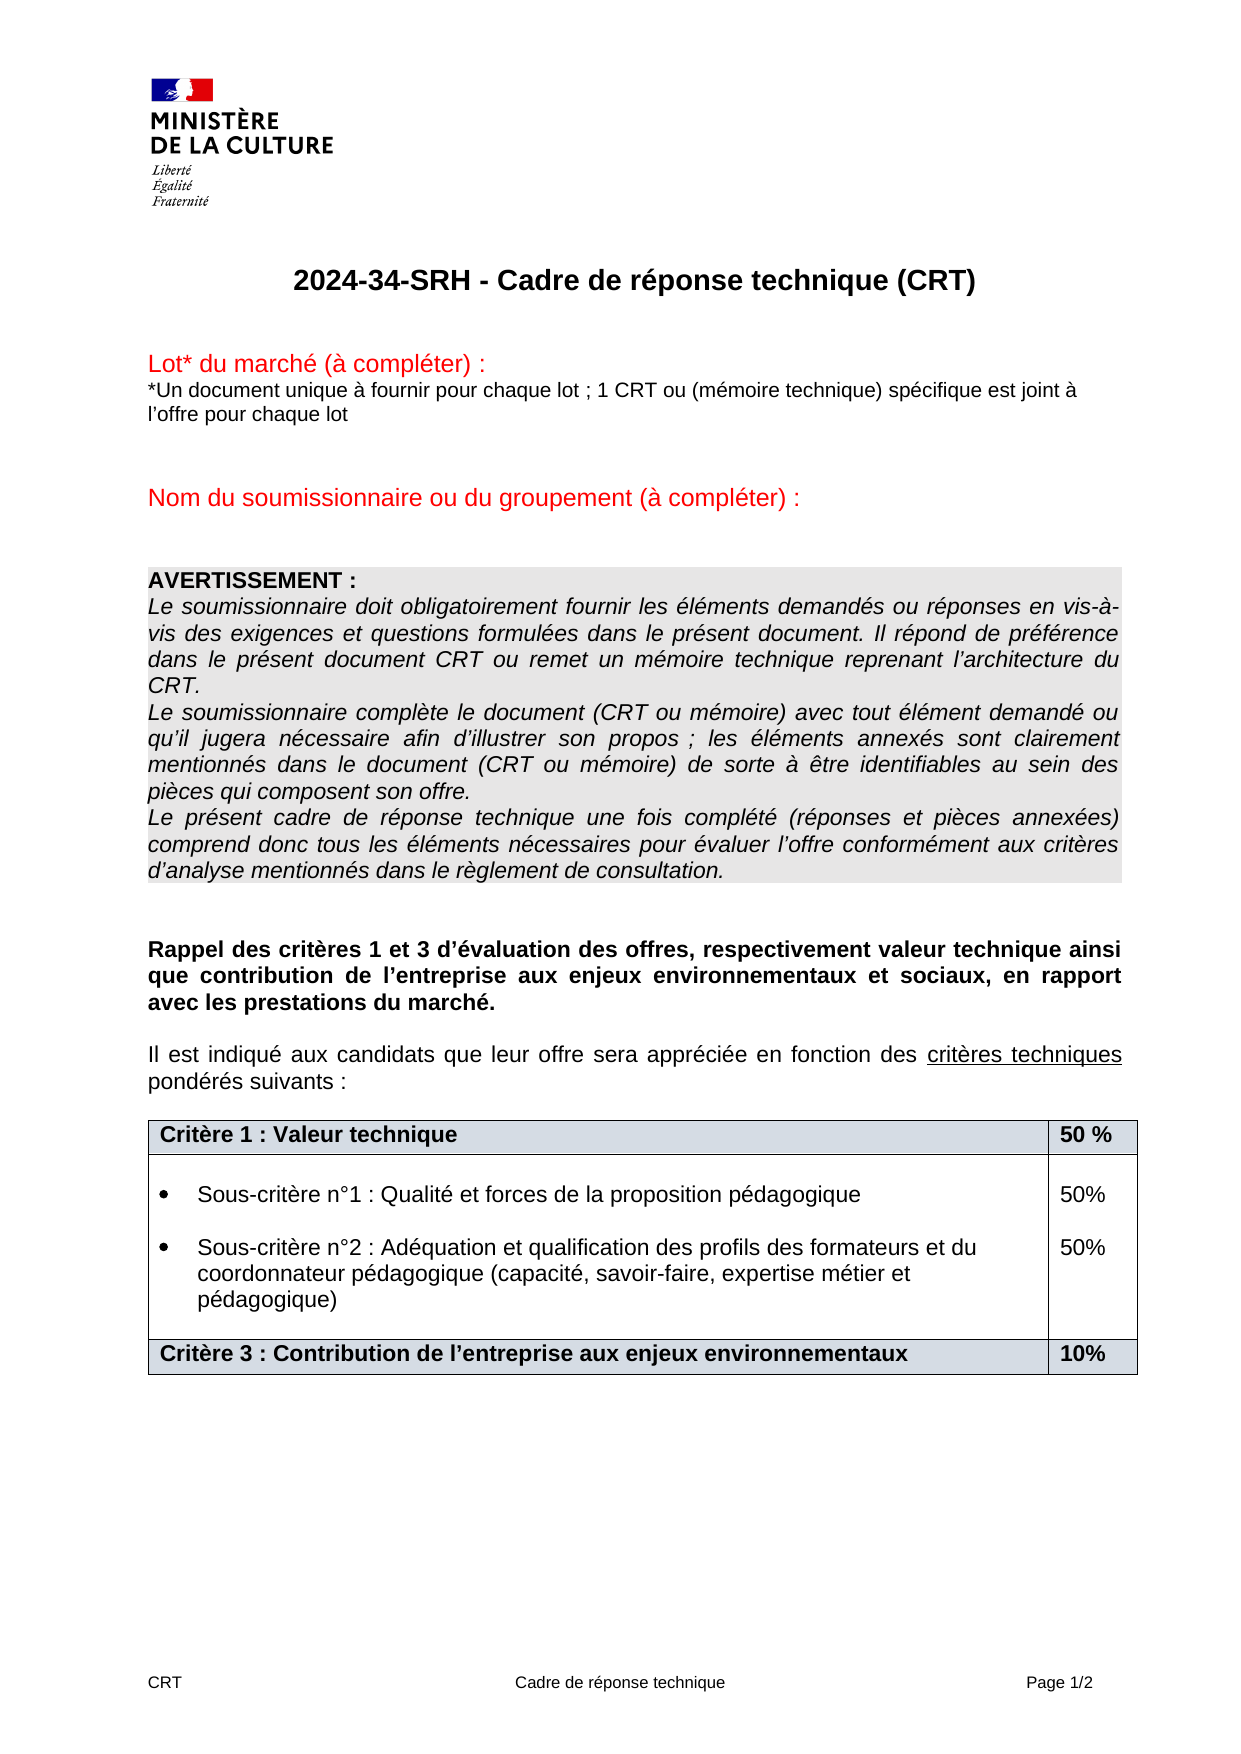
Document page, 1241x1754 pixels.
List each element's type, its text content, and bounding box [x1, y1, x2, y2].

text 2024-34-SRH - Cadre de réponse technique (CRT) [148, 263, 1122, 296]
text Le soumissionnaire complète le document (CRT ou mémoire) avec tout élément demandé ou qu’il jugera nécessaire afin d’illustrer son propos ; les éléments annexés sont clairement mentionnés dans le document (CRT ou mémoire) de sorte à être identifiables au sein des pièces qui composent son offre. [148, 699, 1122, 804]
text Rappel des critères 1 et 3 d’évaluation des offres, respectivement valeur technique ainsi que contribution de l’entreprise aux enjeux environnementaux et sociaux, en rapport avec les prestations du marché. [148, 936, 1122, 1015]
text Le présent cadre de réponse technique une fois complété (réponses et pièces annexées) comprend donc tous les éléments nécessaires pour évaluer l’offre conformément aux critères d’analyse mentionnés dans le règlement de consultation. [148, 804, 1122, 883]
text Il est indiqué aux candidats que leur offre sera appréciée en fonction des critères techniques pondérés suivants : [148, 1041, 1122, 1094]
text Lot* du marché (à compléter) : *Un document unique à fournir pour chaque lot ; 1 CRT ou (mémoire technique) spécifique est joint à l’offre pour chaque lot [148, 349, 1122, 426]
text Le soumissionnaire doit obligatoirement fournir les éléments demandés ou réponses en vis-à-vis des exigences et questions formulées dans le présent document. Il répond de préférence dans le présent document CRT ou remet un mémoire technique reprenant l’architecture du CRT. [148, 593, 1122, 699]
table_cell Sous-critère n°1 : Qualité et forces de la proposition pédagogique Sous-critère n°2 : Adéquation et qualification des profils des formateurs et du coordonnateur pédagogique (capacité, savoir-faire, expertise métier et pédagogique) [149, 1155, 1048, 1339]
table_cell Critère 3 : Contribution de l’entreprise aux enjeux environnementaux [149, 1340, 1048, 1374]
text AVERTISSEMENT : [148, 567, 1122, 593]
table_header Critère 1 : Valeur technique [149, 1121, 1048, 1153]
table_cell 10% [1049, 1340, 1137, 1374]
table_cell 50% 50% [1049, 1155, 1137, 1339]
table_header 50 % [1049, 1121, 1137, 1153]
text Nom du soumissionnaire ou du groupement (à compléter) : [148, 483, 1122, 512]
picture [147, 75, 337, 210]
